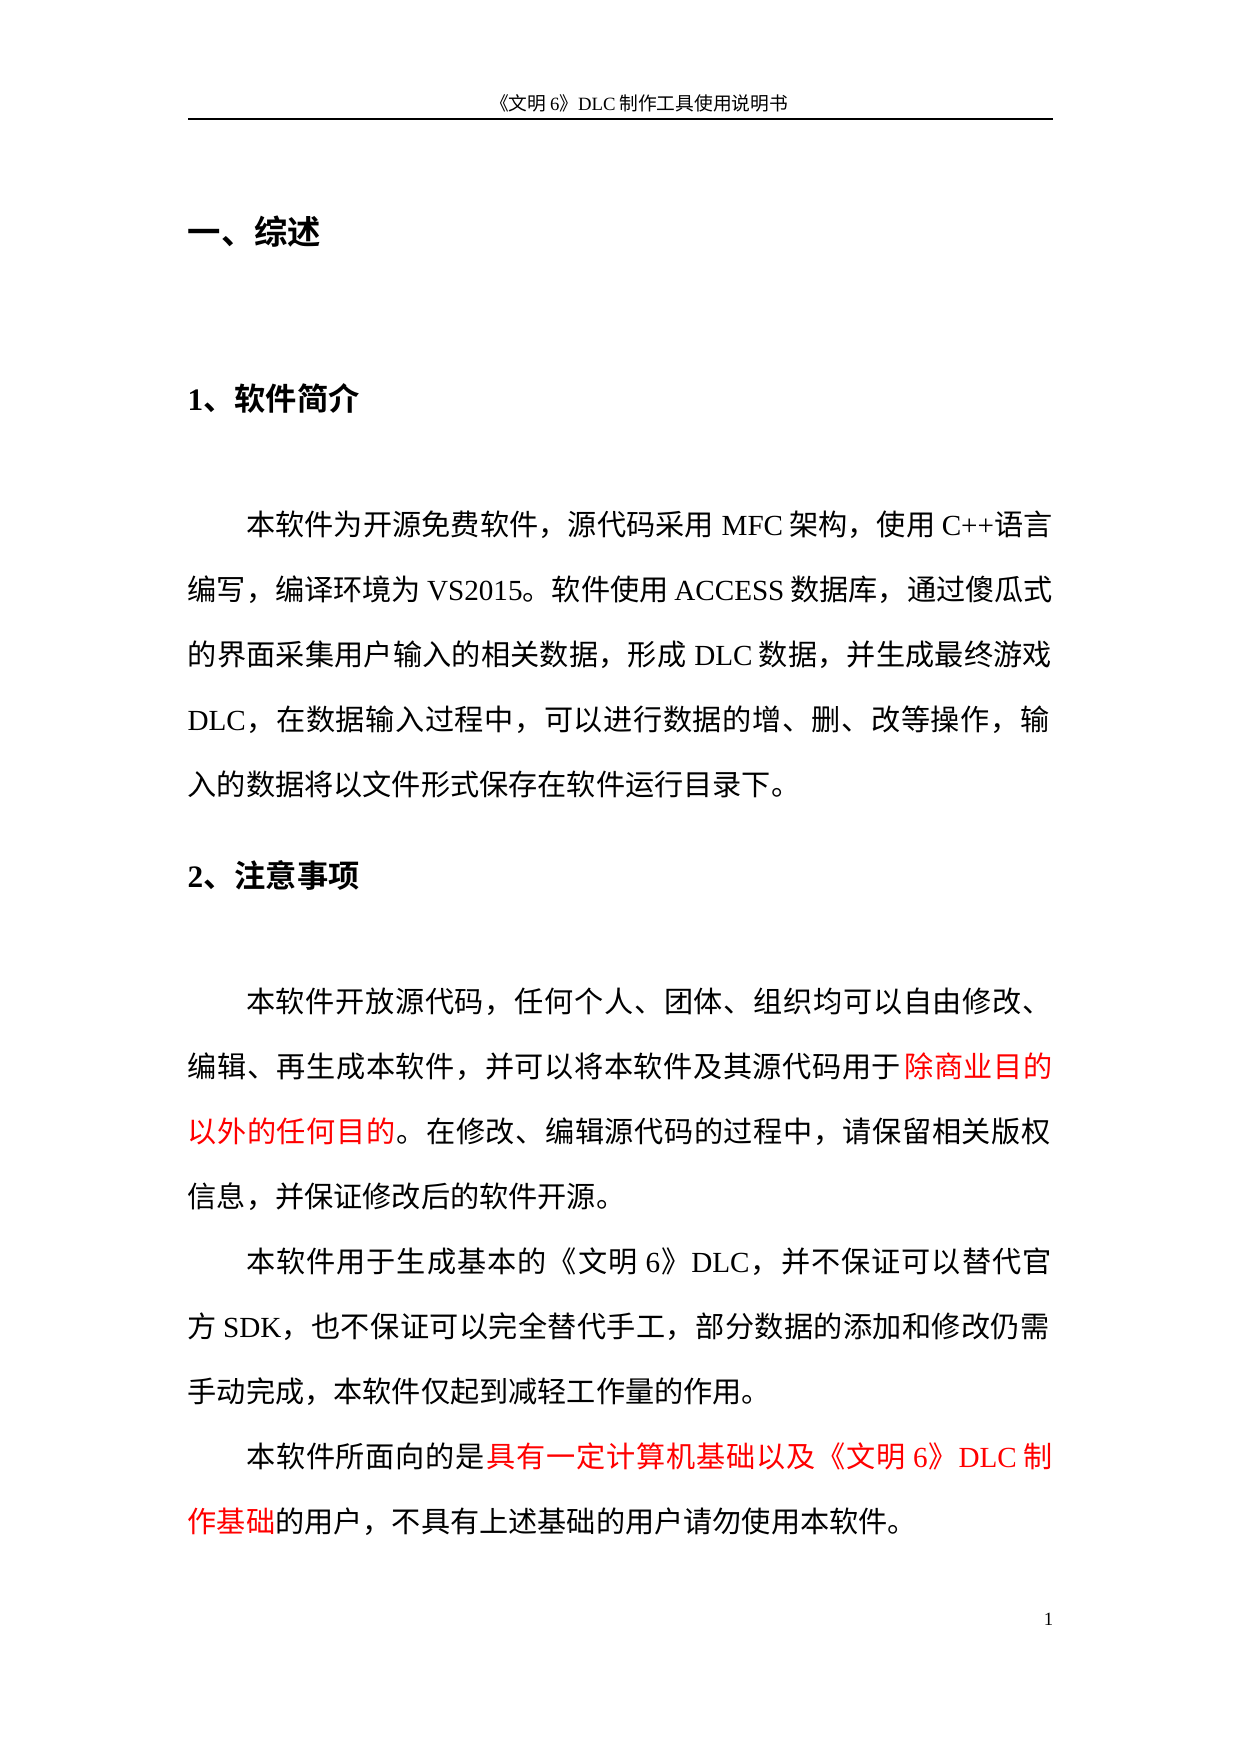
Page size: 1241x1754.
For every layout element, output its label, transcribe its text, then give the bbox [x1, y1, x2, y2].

text 本软件用于生成基本的《文明6》DLC，并不保证可以替代官方SDK，也不保证可以完全替代手工，部分数据的添加和修改仍需手动完成，本软件仅起到减轻工作量的作用。 [187, 1227, 1053, 1422]
text 本软件所面向的是具有一定计算机基础以及《文明6》DLC制作基础的用户，不具有上述基础的用户请勿使用本软件。 [187, 1422, 1053, 1552]
subtitle 2、注意事项 [187, 842, 1053, 907]
subtitle 一、综述 [187, 197, 1053, 262]
text 本软件为开源免费软件，源代码采用MFC架构，使用C++语言编写，编译环境为VS2015。软件使用ACCESS数据库，通过傻瓜式的界面采集用户输入的相关数据，形成DLC数据，并生成最终游戏DLC，在数据输入过程中，可以进行数据的增、删、改等操作，输入的数据将以文件形式保存在软件运行目录下。 [187, 490, 1053, 815]
text 本软件开放源代码，任何个人、团体、组织均可以自由修改、编辑、再生成本软件，并可以将本软件及其源代码用于除商业目的以外的任何目的。在修改、编辑源代码的过程中，请保留相关版权信息，并保证修改后的软件开源。 [187, 967, 1053, 1227]
subtitle 1、软件简介 [187, 365, 1053, 430]
